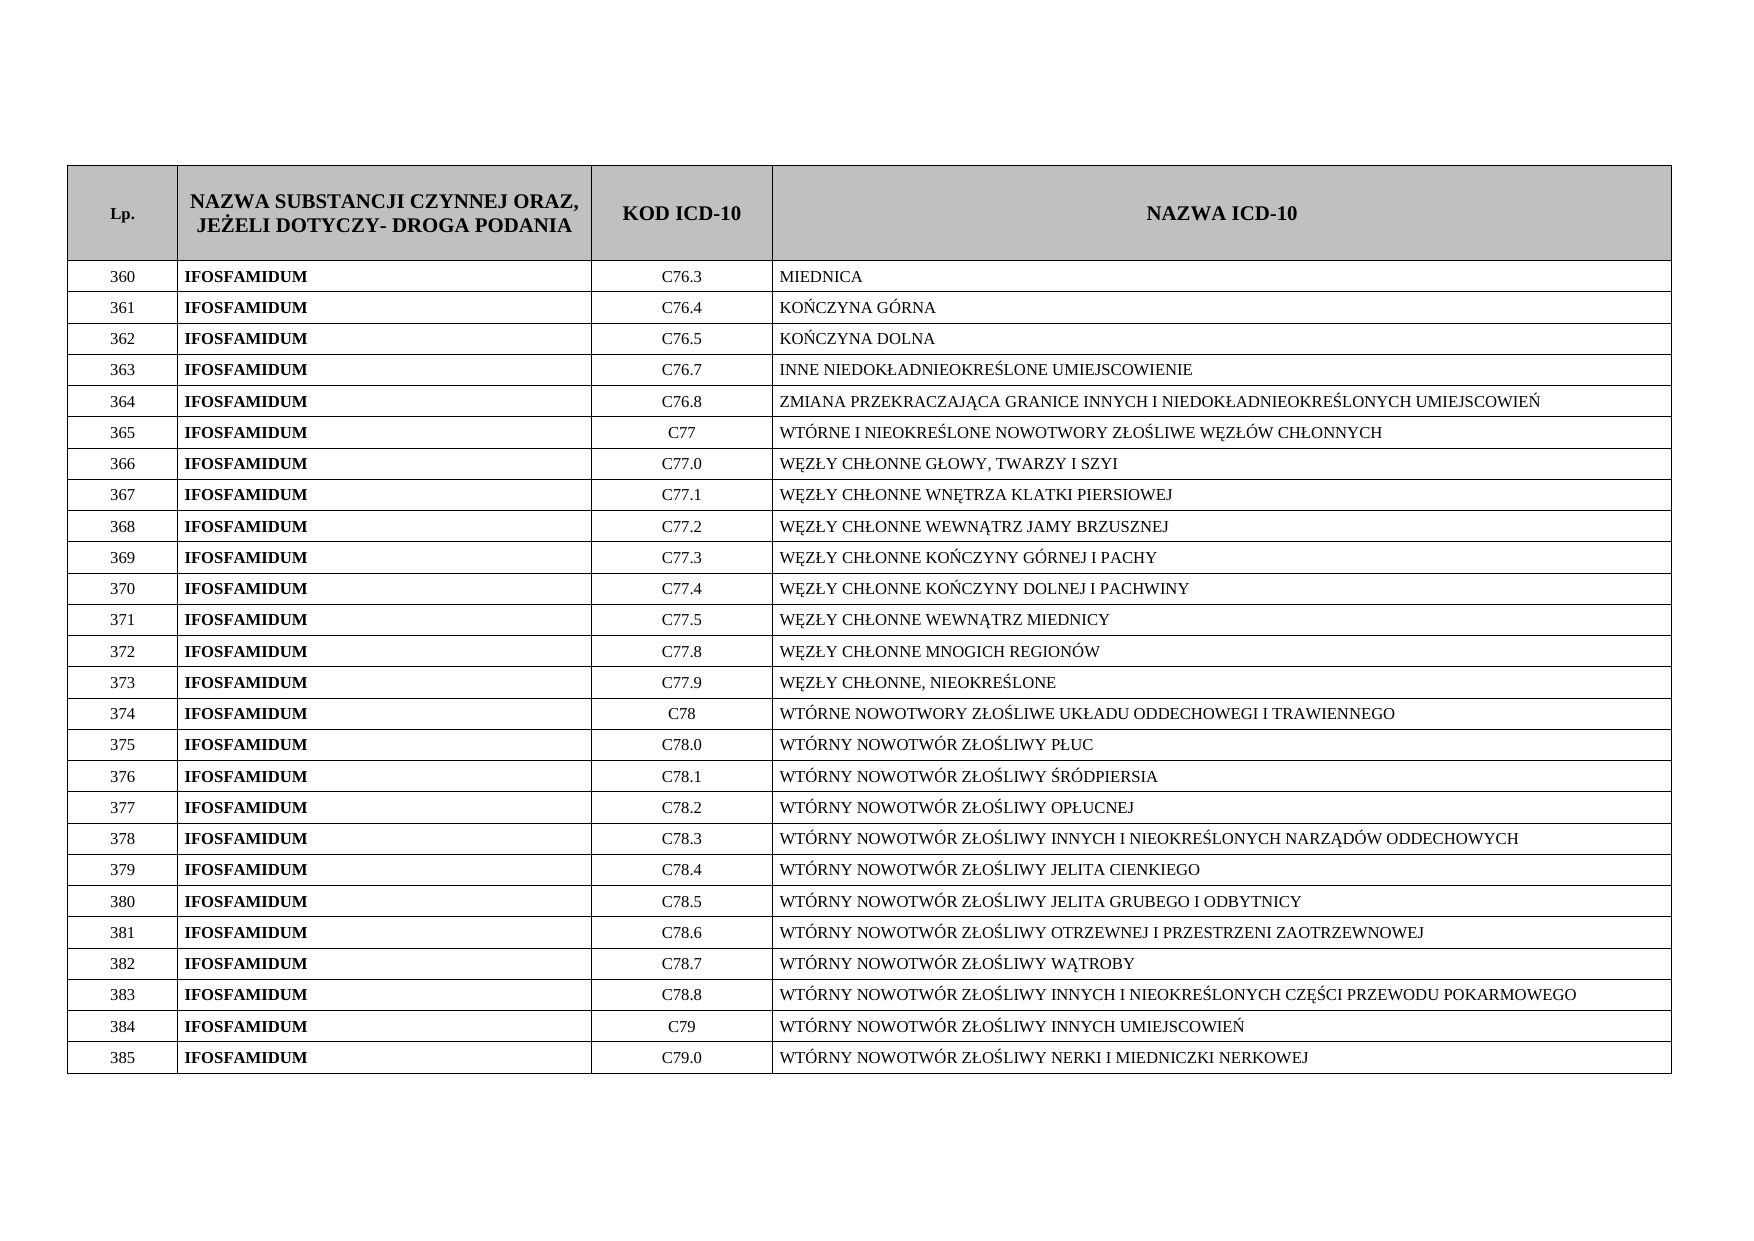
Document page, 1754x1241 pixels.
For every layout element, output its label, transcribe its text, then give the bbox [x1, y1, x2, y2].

table_cell WTÓRNY NOWOTWÓR ZŁOŚLIWY OPŁUCNEJ [773, 792, 1671, 822]
table_cell WTÓRNY NOWOTWÓR ZŁOŚLIWY INNYCH UMIEJSCOWIEŃ [773, 1011, 1671, 1041]
table_cell C78.8 [592, 980, 772, 1010]
table_cell 369 [68, 542, 177, 572]
table_cell 368 [68, 511, 177, 541]
table_cell KOŃCZYNA GÓRNA [773, 292, 1671, 322]
table_cell 365 [68, 417, 177, 447]
table_cell WĘZŁY CHŁONNE WEWNĄTRZ MIEDNICY [773, 605, 1671, 635]
table_cell IFOSFAMIDUM [178, 1042, 591, 1072]
table_cell C78.3 [592, 824, 772, 854]
table_cell IFOSFAMIDUM [178, 980, 591, 1010]
table_cell IFOSFAMIDUM [178, 542, 591, 572]
table_cell WĘZŁY CHŁONNE KOŃCZYNY DOLNEJ I PACHWINY [773, 574, 1671, 604]
table_cell IFOSFAMIDUM [178, 699, 591, 729]
table_cell WTÓRNY NOWOTWÓR ZŁOŚLIWY JELITA GRUBEGO I ODBYTNICY [773, 886, 1671, 916]
table_cell 376 [68, 761, 177, 791]
table_cell 377 [68, 792, 177, 822]
table_cell C77.9 [592, 667, 772, 697]
table_cell WTÓRNY NOWOTWÓR ZŁOŚLIWY PŁUC [773, 730, 1671, 760]
table_cell IFOSFAMIDUM [178, 511, 591, 541]
table_cell 373 [68, 667, 177, 697]
table_cell C78.4 [592, 855, 772, 885]
table_cell IFOSFAMIDUM [178, 949, 591, 979]
table_cell WTÓRNY NOWOTWÓR ZŁOŚLIWY INNYCH I NIEOKREŚLONYCH NARZĄDÓW ODDECHOWYCH [773, 824, 1671, 854]
table_cell C76.5 [592, 324, 772, 354]
table_cell IFOSFAMIDUM [178, 1011, 591, 1041]
table_cell C78.1 [592, 761, 772, 791]
table_cell 362 [68, 324, 177, 354]
table_cell IFOSFAMIDUM [178, 574, 591, 604]
table_cell C77.1 [592, 480, 772, 510]
table_cell 381 [68, 917, 177, 947]
table_cell 363 [68, 355, 177, 385]
table_cell 370 [68, 574, 177, 604]
table_cell C77.4 [592, 574, 772, 604]
table_cell IFOSFAMIDUM [178, 824, 591, 854]
table_cell C77.8 [592, 636, 772, 666]
table_cell 360 [68, 261, 177, 291]
table_cell IFOSFAMIDUM [178, 386, 591, 416]
table_cell IFOSFAMIDUM [178, 417, 591, 447]
table_cell C77.0 [592, 449, 772, 479]
table_cell C76.3 [592, 261, 772, 291]
table_cell C76.8 [592, 386, 772, 416]
table_cell IFOSFAMIDUM [178, 792, 591, 822]
table_cell C78.5 [592, 886, 772, 916]
table_cell WTÓRNY NOWOTWÓR ZŁOŚLIWY NERKI I MIEDNICZKI NERKOWEJ [773, 1042, 1671, 1072]
table_cell C78.0 [592, 730, 772, 760]
table_cell C76.4 [592, 292, 772, 322]
table_cell 364 [68, 386, 177, 416]
table_header NAZWA ICD-10 [773, 166, 1671, 260]
table_cell IFOSFAMIDUM [178, 449, 591, 479]
table_header KOD ICD-10 [592, 166, 772, 260]
table_cell WTÓRNE I NIEOKREŚLONE NOWOTWORY ZŁOŚLIWE WĘZŁÓW CHŁONNYCH [773, 417, 1671, 447]
table_cell WĘZŁY CHŁONNE WNĘTRZA KLATKI PIERSIOWEJ [773, 480, 1671, 510]
table_cell IFOSFAMIDUM [178, 667, 591, 697]
table_cell INNE NIEDOKŁADNIEOKREŚLONE UMIEJSCOWIENIE [773, 355, 1671, 385]
table_cell 384 [68, 1011, 177, 1041]
table_cell IFOSFAMIDUM [178, 761, 591, 791]
table_cell 367 [68, 480, 177, 510]
table_cell 380 [68, 886, 177, 916]
table_cell 372 [68, 636, 177, 666]
table_cell C76.7 [592, 355, 772, 385]
table_cell 375 [68, 730, 177, 760]
table_cell IFOSFAMIDUM [178, 480, 591, 510]
table_cell IFOSFAMIDUM [178, 355, 591, 385]
table_cell C78.2 [592, 792, 772, 822]
table_cell C78.6 [592, 917, 772, 947]
table_cell C77 [592, 417, 772, 447]
table_cell C78 [592, 699, 772, 729]
table_cell IFOSFAMIDUM [178, 636, 591, 666]
table_cell ZMIANA PRZEKRACZAJĄCA GRANICE INNYCH I NIEDOKŁADNIEOKREŚLONYCH UMIEJSCOWIEŃ [773, 386, 1671, 416]
table_cell WĘZŁY CHŁONNE MNOGICH REGIONÓW [773, 636, 1671, 666]
table_cell 379 [68, 855, 177, 885]
table_cell WTÓRNY NOWOTWÓR ZŁOŚLIWY ŚRÓDPIERSIA [773, 761, 1671, 791]
table_cell MIEDNICA [773, 261, 1671, 291]
table_cell 378 [68, 824, 177, 854]
table_cell WĘZŁY CHŁONNE, NIEOKREŚLONE [773, 667, 1671, 697]
table_cell IFOSFAMIDUM [178, 292, 591, 322]
table_cell C78.7 [592, 949, 772, 979]
table_cell WĘZŁY CHŁONNE KOŃCZYNY GÓRNEJ I PACHY [773, 542, 1671, 572]
table_cell WĘZŁY CHŁONNE GŁOWY, TWARZY I SZYI [773, 449, 1671, 479]
table_cell WTÓRNY NOWOTWÓR ZŁOŚLIWY WĄTROBY [773, 949, 1671, 979]
table_header Lp. [68, 166, 177, 260]
table_cell C77.5 [592, 605, 772, 635]
table_cell WTÓRNY NOWOTWÓR ZŁOŚLIWY JELITA CIENKIEGO [773, 855, 1671, 885]
table_cell IFOSFAMIDUM [178, 730, 591, 760]
table_cell IFOSFAMIDUM [178, 324, 591, 354]
table_cell KOŃCZYNA DOLNA [773, 324, 1671, 354]
table_cell C79.0 [592, 1042, 772, 1072]
table_header NAZWA SUBSTANCJI CZYNNEJ ORAZ, JEŻELI DOTYCZY- DROGA PODANIA [178, 166, 591, 260]
table_cell 366 [68, 449, 177, 479]
table_cell 374 [68, 699, 177, 729]
table_cell IFOSFAMIDUM [178, 605, 591, 635]
table_cell C77.3 [592, 542, 772, 572]
table_cell IFOSFAMIDUM [178, 261, 591, 291]
table_cell WTÓRNE NOWOTWORY ZŁOŚLIWE UKŁADU ODDECHOWEGI I TRAWIENNEGO [773, 699, 1671, 729]
table_cell 383 [68, 980, 177, 1010]
table_cell 382 [68, 949, 177, 979]
table_cell WTÓRNY NOWOTWÓR ZŁOŚLIWY OTRZEWNEJ I PRZESTRZENI ZAOTRZEWNOWEJ [773, 917, 1671, 947]
table_cell 371 [68, 605, 177, 635]
table_cell IFOSFAMIDUM [178, 886, 591, 916]
table_cell 361 [68, 292, 177, 322]
table_cell IFOSFAMIDUM [178, 855, 591, 885]
table_cell WĘZŁY CHŁONNE WEWNĄTRZ JAMY BRZUSZNEJ [773, 511, 1671, 541]
table_cell WTÓRNY NOWOTWÓR ZŁOŚLIWY INNYCH I NIEOKREŚLONYCH CZĘŚCI PRZEWODU POKARMOWEGO [773, 980, 1671, 1010]
table_cell IFOSFAMIDUM [178, 917, 591, 947]
table_cell C79 [592, 1011, 772, 1041]
table_cell C77.2 [592, 511, 772, 541]
table_cell 385 [68, 1042, 177, 1072]
